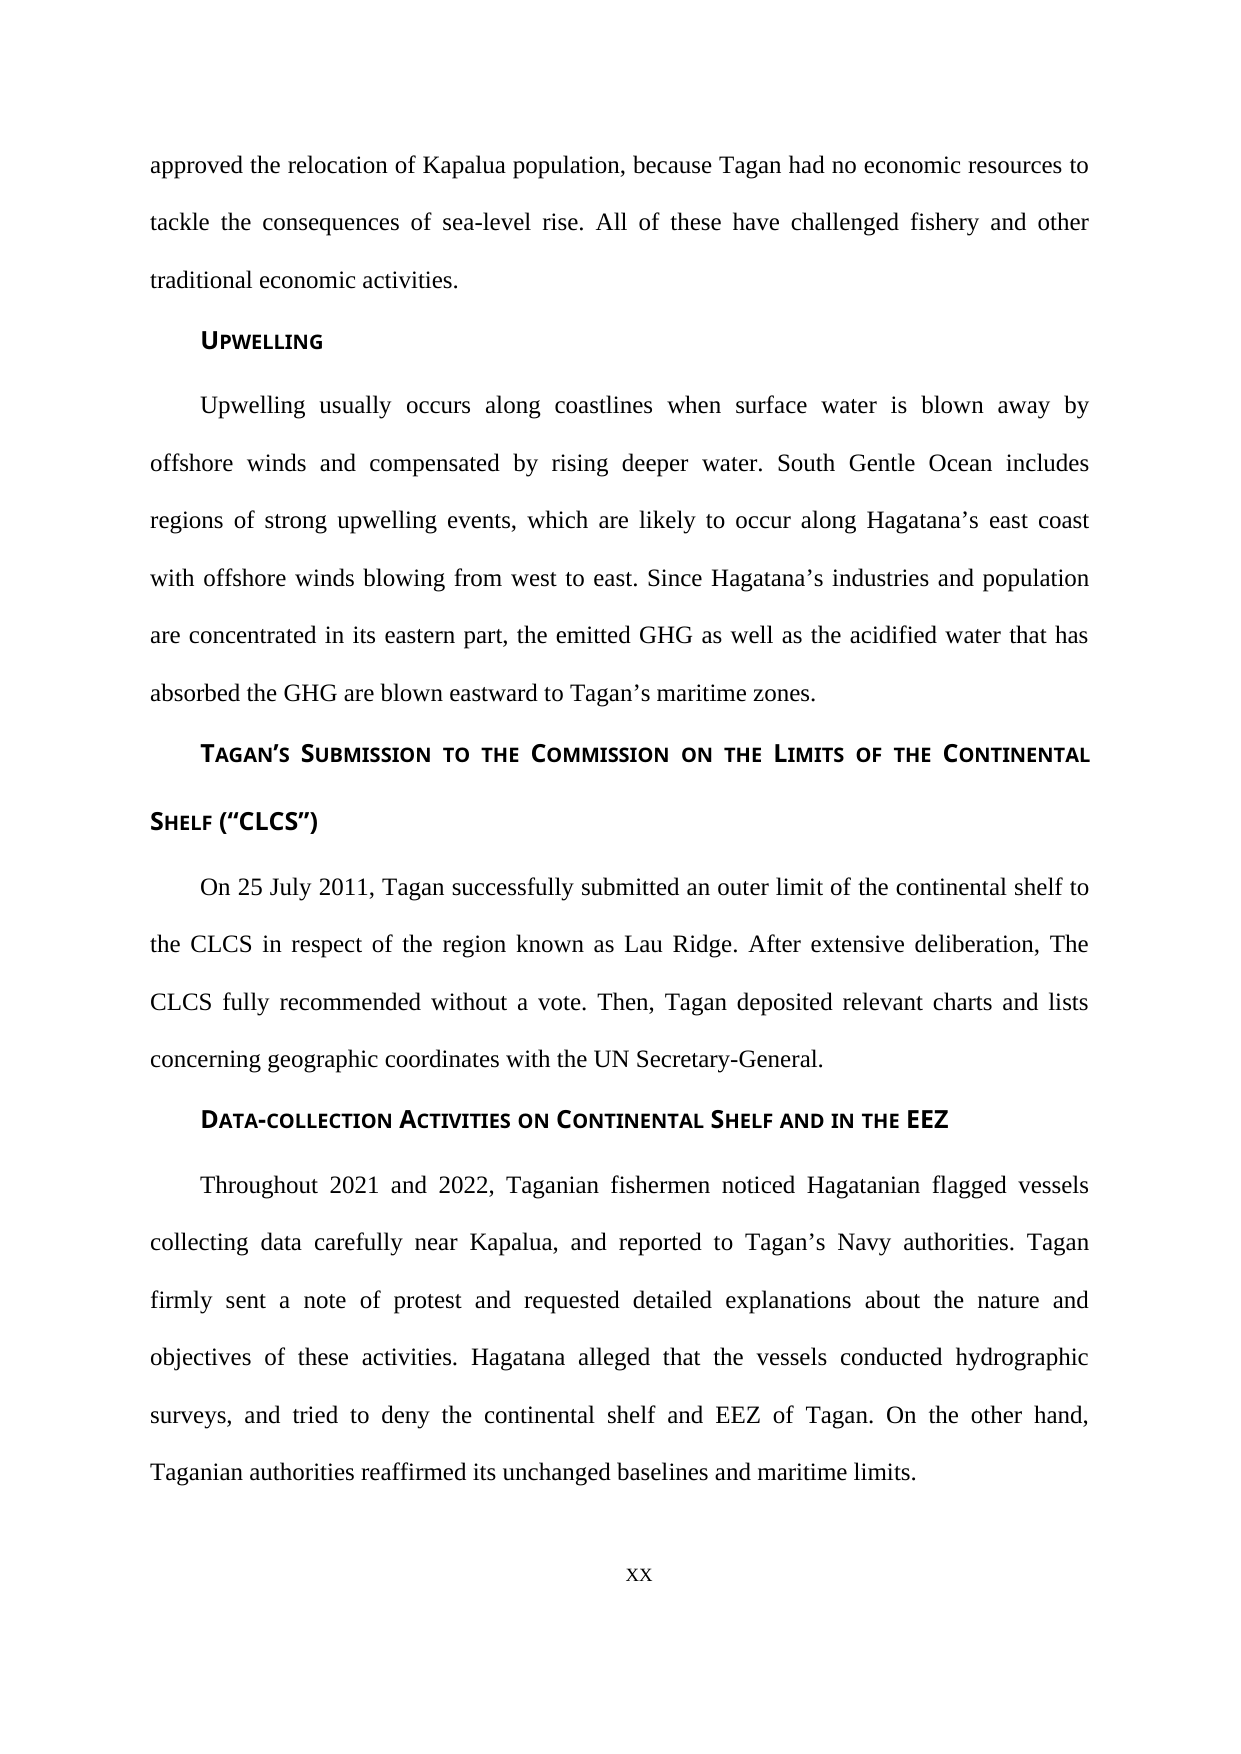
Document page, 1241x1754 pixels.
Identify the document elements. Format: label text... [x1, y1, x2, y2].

text Upwelling usually occurs along coastlines when surface water is blown away by offshore winds and compensated by rising deeper water. South Gentle Ocean includes regions of strong upwelling events, which are likely to occur along Hagatana’s east coast with offshore winds blowing from west to east. Since Hagatana’s industries and population are concentrated in its eastern part, the emitted GHG as well as the acidified water that has absorbed the GHG are blown eastward to Tagan’s maritime zones. [150, 391, 1090, 707]
text Throughout 2021 and 2022, Taganian fishermen noticed Hagatanian flagged vessels collecting data carefully near Kapalua, and reported to Tagan’s Navy authorities. Tagan firmly sent a note of protest and requested detailed explanations about the nature and objectives of these activities. Hagatana alleged that the vessels conducted hydrographic surveys, and tried to deny the continental shelf and EEZ of Tagan. On the other hand, Taganian authorities reaffirmed its unchanged baselines and maritime limits. [150, 1170, 1090, 1486]
text Tagan’s Submission to the Commission on the Limits of the Continental Shelf (“CLCS”) [150, 736, 1090, 838]
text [150, 150, 1090, 294]
text Data-collection Activities on Continental Shelf and in the EEZ [150, 1102, 1090, 1136]
text Upwelling [150, 322, 1090, 357]
text On 25 July 2011, Tagan successfully submitted an outer limit of the continental shelf to the CLCS in respect of the region known as Lau Ridge. After extensive deliberation, The CLCS fully recommended without a vote. Then, Tagan deposited relevant charts and lists concerning geographic coordinates with the UN Secretary-General. [150, 872, 1090, 1073]
